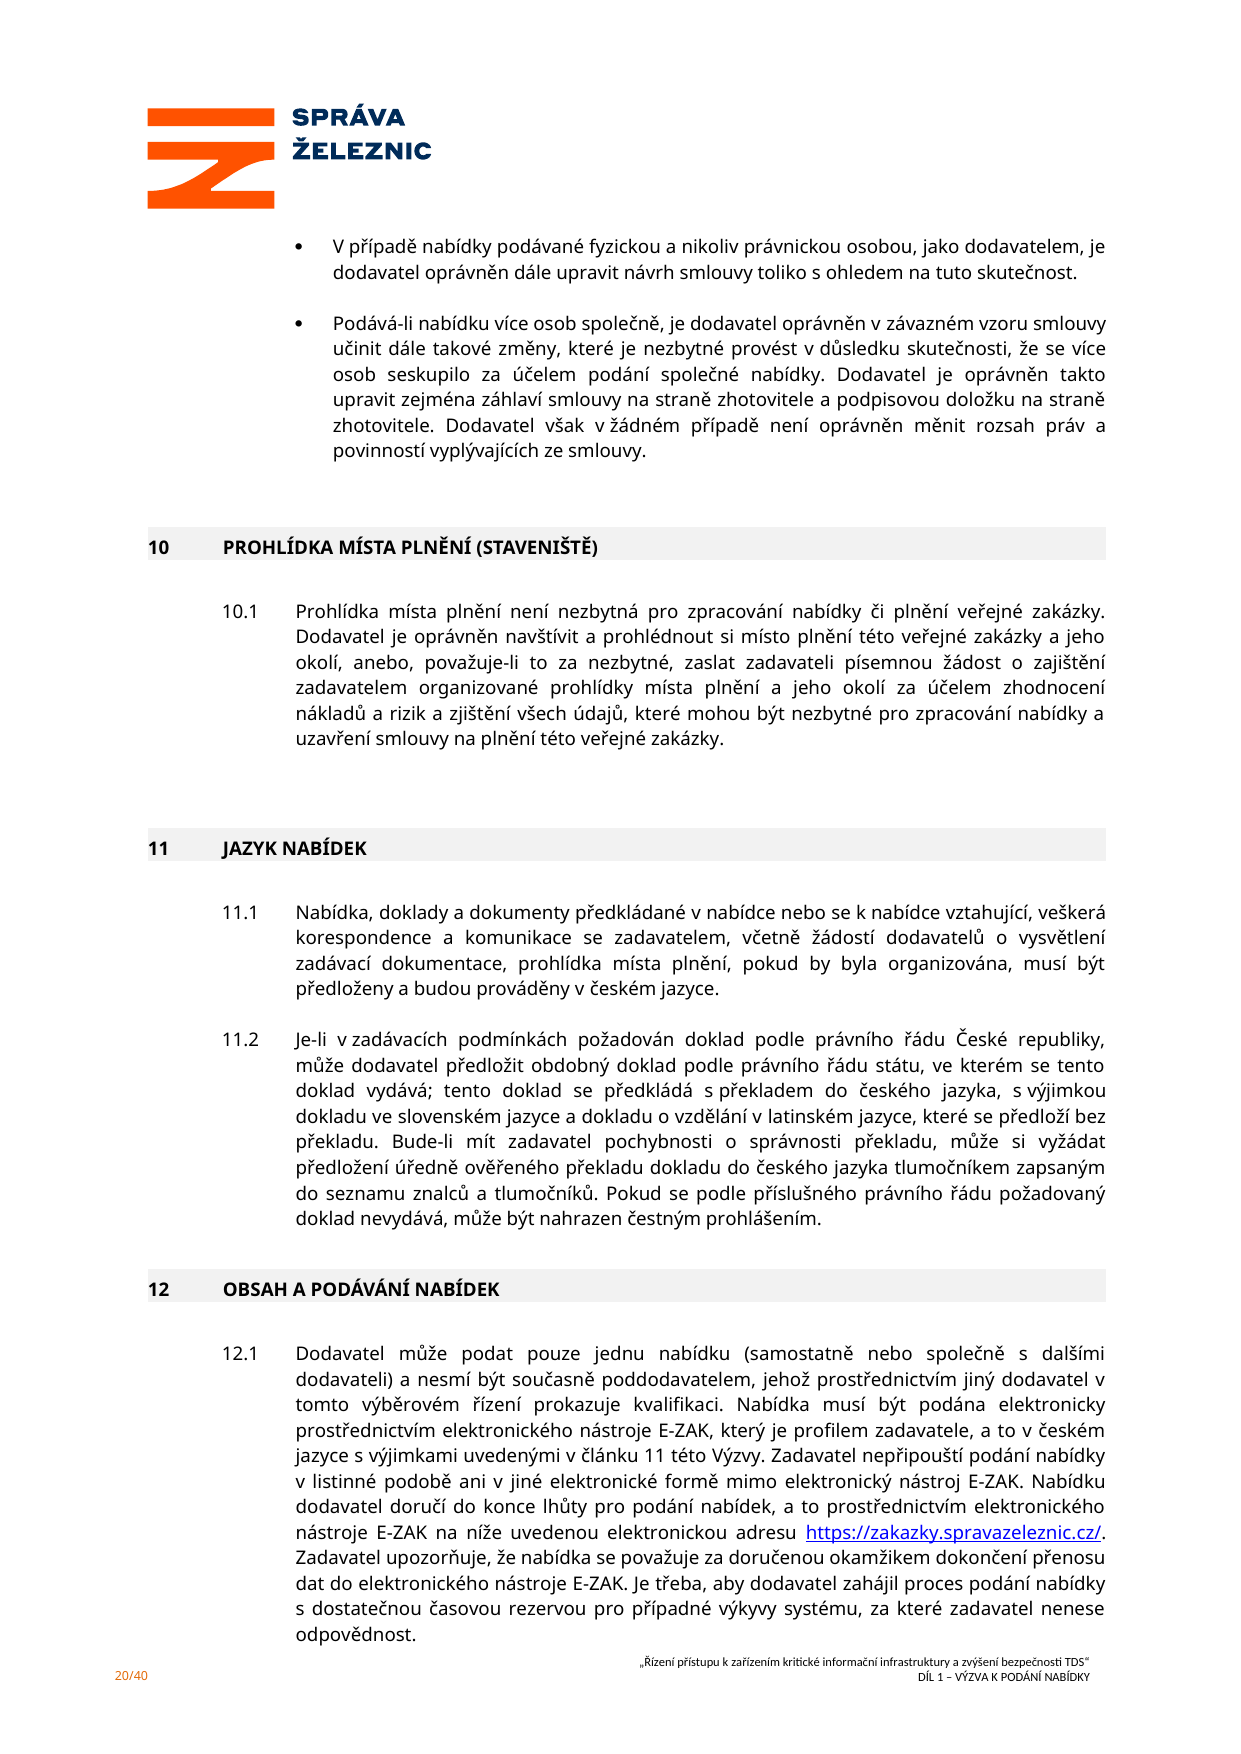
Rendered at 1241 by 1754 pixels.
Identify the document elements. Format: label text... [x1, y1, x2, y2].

list Dodavatel může podat pouze jednu nabídku (samostatně nebo společně s dalšími dodavateli) a nesmí být současně poddodavatelem, jehož prostřednictvím jiný dodavatel v tomto výběrovém řízení prokazuje kvalifikaci. Nabídka musí být podána elektronicky prostřednictvím elektronického nástroje E-ZAK, který je profilem zadavatele, a to v českém jazyce s výjimkami uvedenými v článku 11 této Výzvy. Zadavatel nepřipouští podání nabídky v listinné podobě ani v jiné elektronické formě mimo elektronický nástroj E-ZAK. Nabídku dodavatel doručí do konce lhůty pro podání nabídek, a to prostřednictvím elektronického nástroje E-ZAK na níže uvedenou elektronickou adresu https://zakazky.spravazeleznic.cz/. Zadavatel upozorňuje, že nabídka se považuje za doručenou okamžikem dokončení přenosu dat do elektronického nástroje E-ZAK. Je třeba, aby dodavatel zahájil proces podání nabídky s dostatečnou časovou rezervou pro případné výkyvy systému, za které zadavatel nenese odpovědnost. [222, 1340, 1106, 1647]
subtitle PROHLÍDKA MÍSTA PLNĚNÍ (STAVENIŠTĚ) [148, 527, 1106, 560]
subtitle JAZYK NABÍDEK [148, 828, 1106, 861]
list Podává-li nabídku více osob společně, je dodavatel oprávněn v závazném vzoru smlouvy učinit dále takové změny, které je nezbytné provést v důsledku skutečnosti, že se více osob seskupilo za účelem podání společné nabídky. Dodavatel je oprávněn takto upravit zejména záhlaví smlouvy na straně zhotovitele a podpisovou doložku na straně zhotovitele. Dodavatel však v žádném případě není oprávněn měnit rozsah práv a povinností vyplývajících ze smlouvy. [295, 310, 1106, 463]
subtitle OBSAH A PODÁVÁNÍ NABÍDEK [148, 1269, 1106, 1302]
list V případě nabídky podávané fyzickou a nikoliv právnickou osobou, jako dodavatelem, je dodavatel oprávněn dále upravit návrh smlouvy toliko s ohledem na tuto skutečnost. [295, 233, 1106, 284]
list Je-li v zadávacích podmínkách požadován doklad podle právního řádu České republiky, může dodavatel předložit obdobný doklad podle právního řádu státu, ve kterém se tento doklad vydává; tento doklad se předkládá s překladem do českého jazyka, s výjimkou dokladu ve slovenském jazyce a dokladu o vzdělání v latinském jazyce, které se předloží bez překladu. Bude-li mít zadavatel pochybnosti o správnosti překladu, může si vyžádat předložení úředně ověřeného překladu dokladu do českého jazyka tlumočníkem zapsaným do seznamu znalců a tlumočníků. Pokud se podle příslušného právního řádu požadovaný doklad nevydává, může být nahrazen čestným prohlášením. [222, 1027, 1106, 1231]
list Prohlídka místa plnění není nezbytná pro zpracování nabídky či plnění veřejné zakázky. Dodavatel je oprávněn navštívit a prohlédnout si místo plnění této veřejné zakázky a jeho okolí, anebo, považuje-li to za nezbytné, zaslat zadavateli písemnou žádost o zajištění zadavatelem organizované prohlídky místa plnění a jeho okolí za účelem zhodnocení nákladů a rizik a zjištění všech údajů, které mohou být nezbytné pro zpracování nabídky a uzavření smlouvy na plnění této veřejné zakázky. [222, 598, 1106, 751]
list Nabídka, doklady a dokumenty předkládané v nabídce nebo se k nabídce vztahující, veškerá korespondence a komunikace se zadavatelem, včetně žádostí dodavatelů o vysvětlení zadávací dokumentace, prohlídka místa plnění, pokud by byla organizována, musí být předloženy a budou prováděny v českém jazyce. [222, 899, 1106, 1001]
